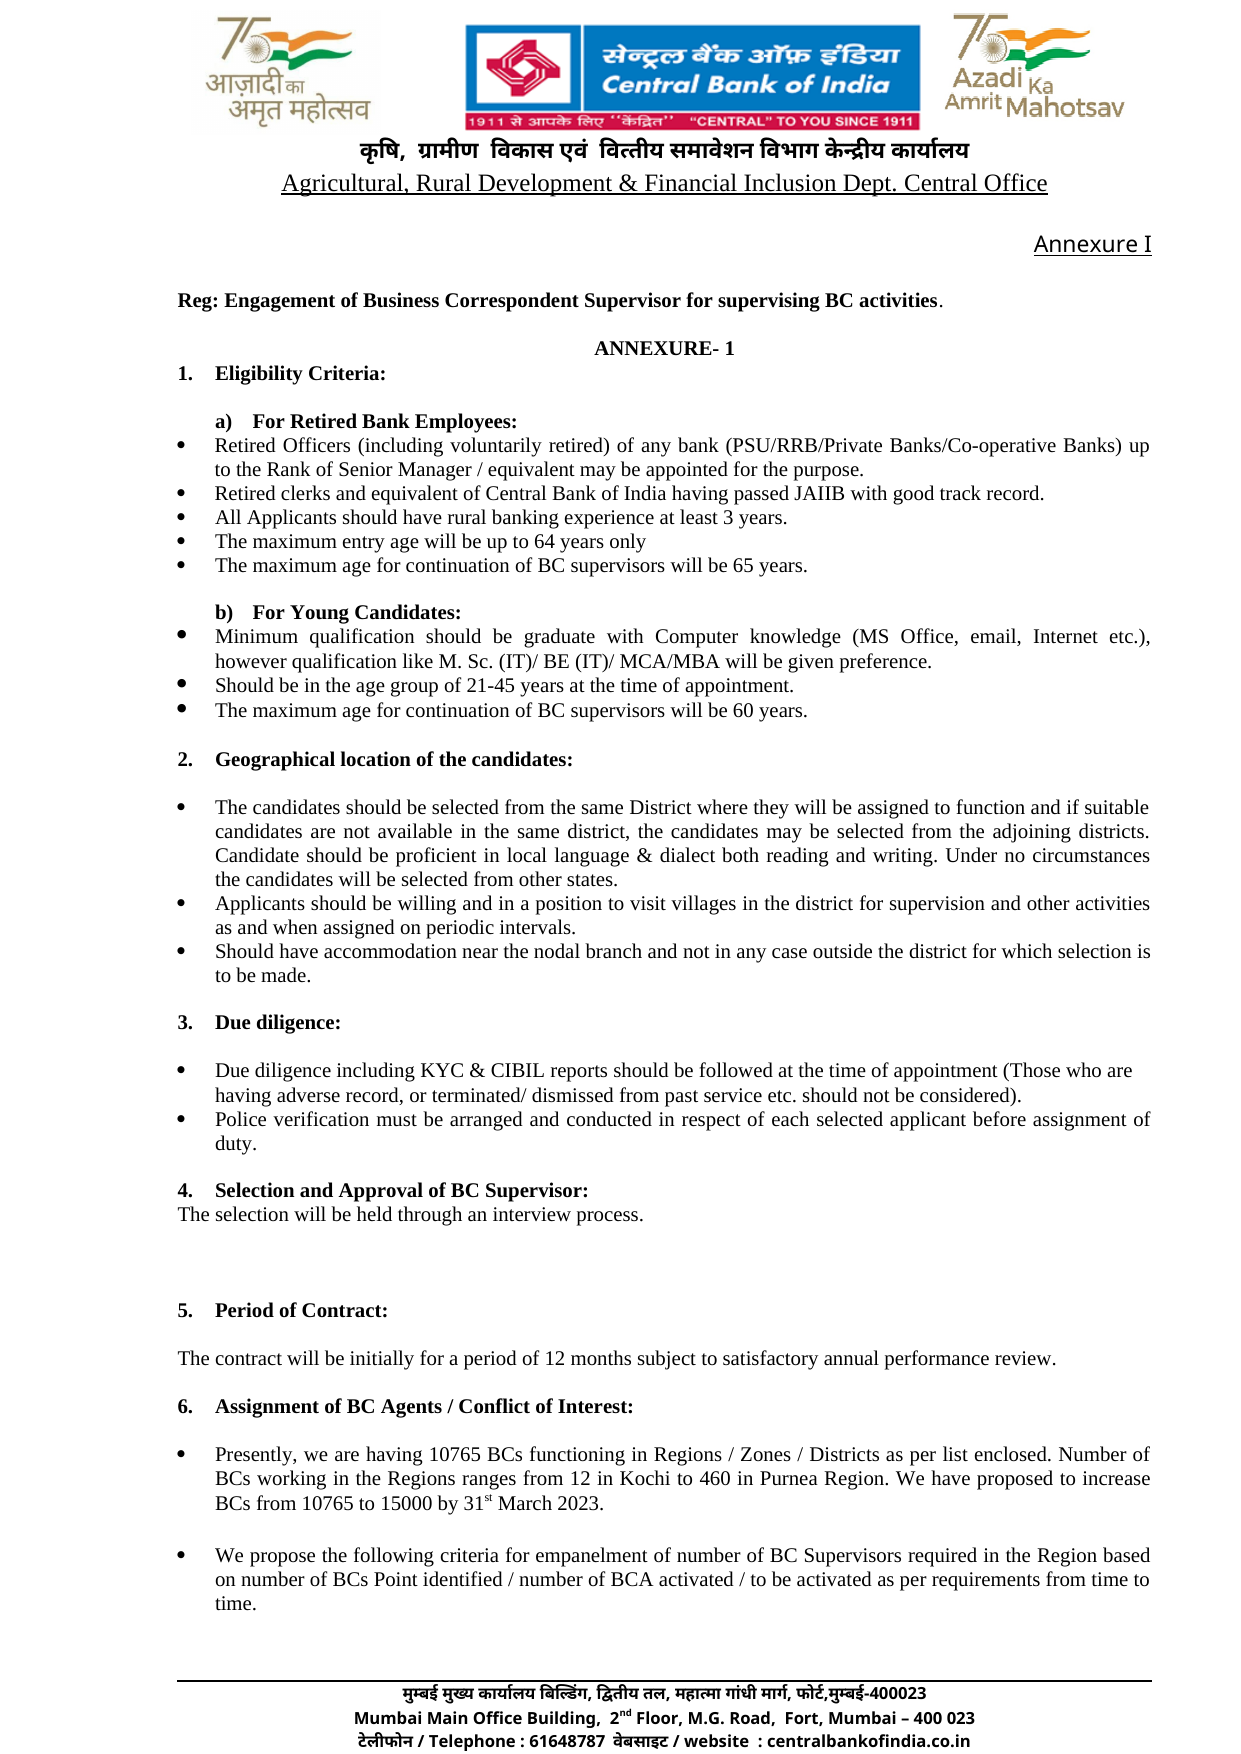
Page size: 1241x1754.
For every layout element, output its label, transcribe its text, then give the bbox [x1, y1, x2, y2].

list The maximum age for continuation of BC supervisors will be 60 years. [177, 698, 1152, 723]
text ANNEXURE- 1 [177, 336, 1152, 360]
text Annexure I [177, 228, 1152, 259]
picture [190, 10, 382, 135]
list Due diligence: [177, 1010, 1152, 1034]
picture [458, 0, 1139, 135]
list Retired Officers (including voluntarily retired) of any bank (PSU/RRB/Private Banks/Co-operative Banks) up to the Rank of Senior Manager / equivalent may be appointed for the purpose. [177, 433, 1152, 481]
list We propose the following criteria for empanelment of number of BC Supervisors required in the Region based on number of BCs Point identified / number of BCA activated / to be activated as per requirements from time to time. [177, 1543, 1152, 1615]
list The candidates should be selected from the same District where they will be assigned to function and if suitable candidates are not available in the same district, the candidates may be selected from the adjoining districts. Candidate should be proficient in local language & dialect both reading and writing. Under no circumstances the candidates will be selected from other states. [177, 795, 1152, 891]
text The selection will be held through an interview process. [177, 1202, 1152, 1226]
list Geographical location of the candidates: [177, 747, 1152, 771]
list Assignment of BC Agents / Conflict of Interest: [177, 1394, 1152, 1418]
list Police verification must be arranged and conducted in respect of each selected applicant before assignment of duty. [177, 1107, 1152, 1155]
list Minimum qualification should be graduate with Computer knowledge (MS Office, email, Internet etc.), however qualification like M. Sc. (IT)/ BE (IT)/ MCA/MBA will be given preference. [177, 624, 1152, 673]
list For Young Candidates: [215, 600, 1152, 624]
list The maximum age for continuation of BC supervisors will be 65 years. [177, 553, 1152, 577]
list Should have accommodation near the nodal branch and not in any case outside the district for which selection is to be made. [177, 939, 1152, 987]
list Presently, we are having 10765 BCs functioning in Regions / Zones / Districts as per list enclosed. Number of BCs working in the Regions ranges from 12 in Kochi to 460 in Purnea Region. We have proposed to increase BCs from 10765 to 15000 by 31st March 2023. [177, 1442, 1152, 1514]
list Should be in the age group of 21-45 years at the time of appointment. [177, 673, 1152, 698]
list All Applicants should have rural banking experience at least 3 years. [177, 505, 1152, 529]
list Period of Contract: [177, 1298, 1152, 1322]
list Due diligence including KYC & CIBIL reports should be followed at the time of appointment (Those who are having adverse record, or terminated/ dismissed from past service etc. should not be considered). [177, 1058, 1152, 1107]
list The maximum entry age will be up to 64 years only [177, 529, 1152, 553]
text Reg: Engagement of Business Correspondent Supervisor for supervising BC activities. [177, 288, 1152, 312]
list Eligibility Criteria: [177, 360, 1152, 384]
list Retired clerks and equivalent of Central Bank of India having passed JAIIB with good track record. [177, 481, 1152, 505]
text The contract will be initially for a period of 12 months subject to satisfactory annual performance review. [177, 1346, 1152, 1370]
list Applicants should be willing and in a position to visit villages in the district for supervision and other activities as and when assigned on periodic intervals. [177, 891, 1152, 939]
list For Retired Bank Employees: [215, 408, 1152, 433]
list Selection and Approval of BC Supervisor: [177, 1178, 1152, 1202]
